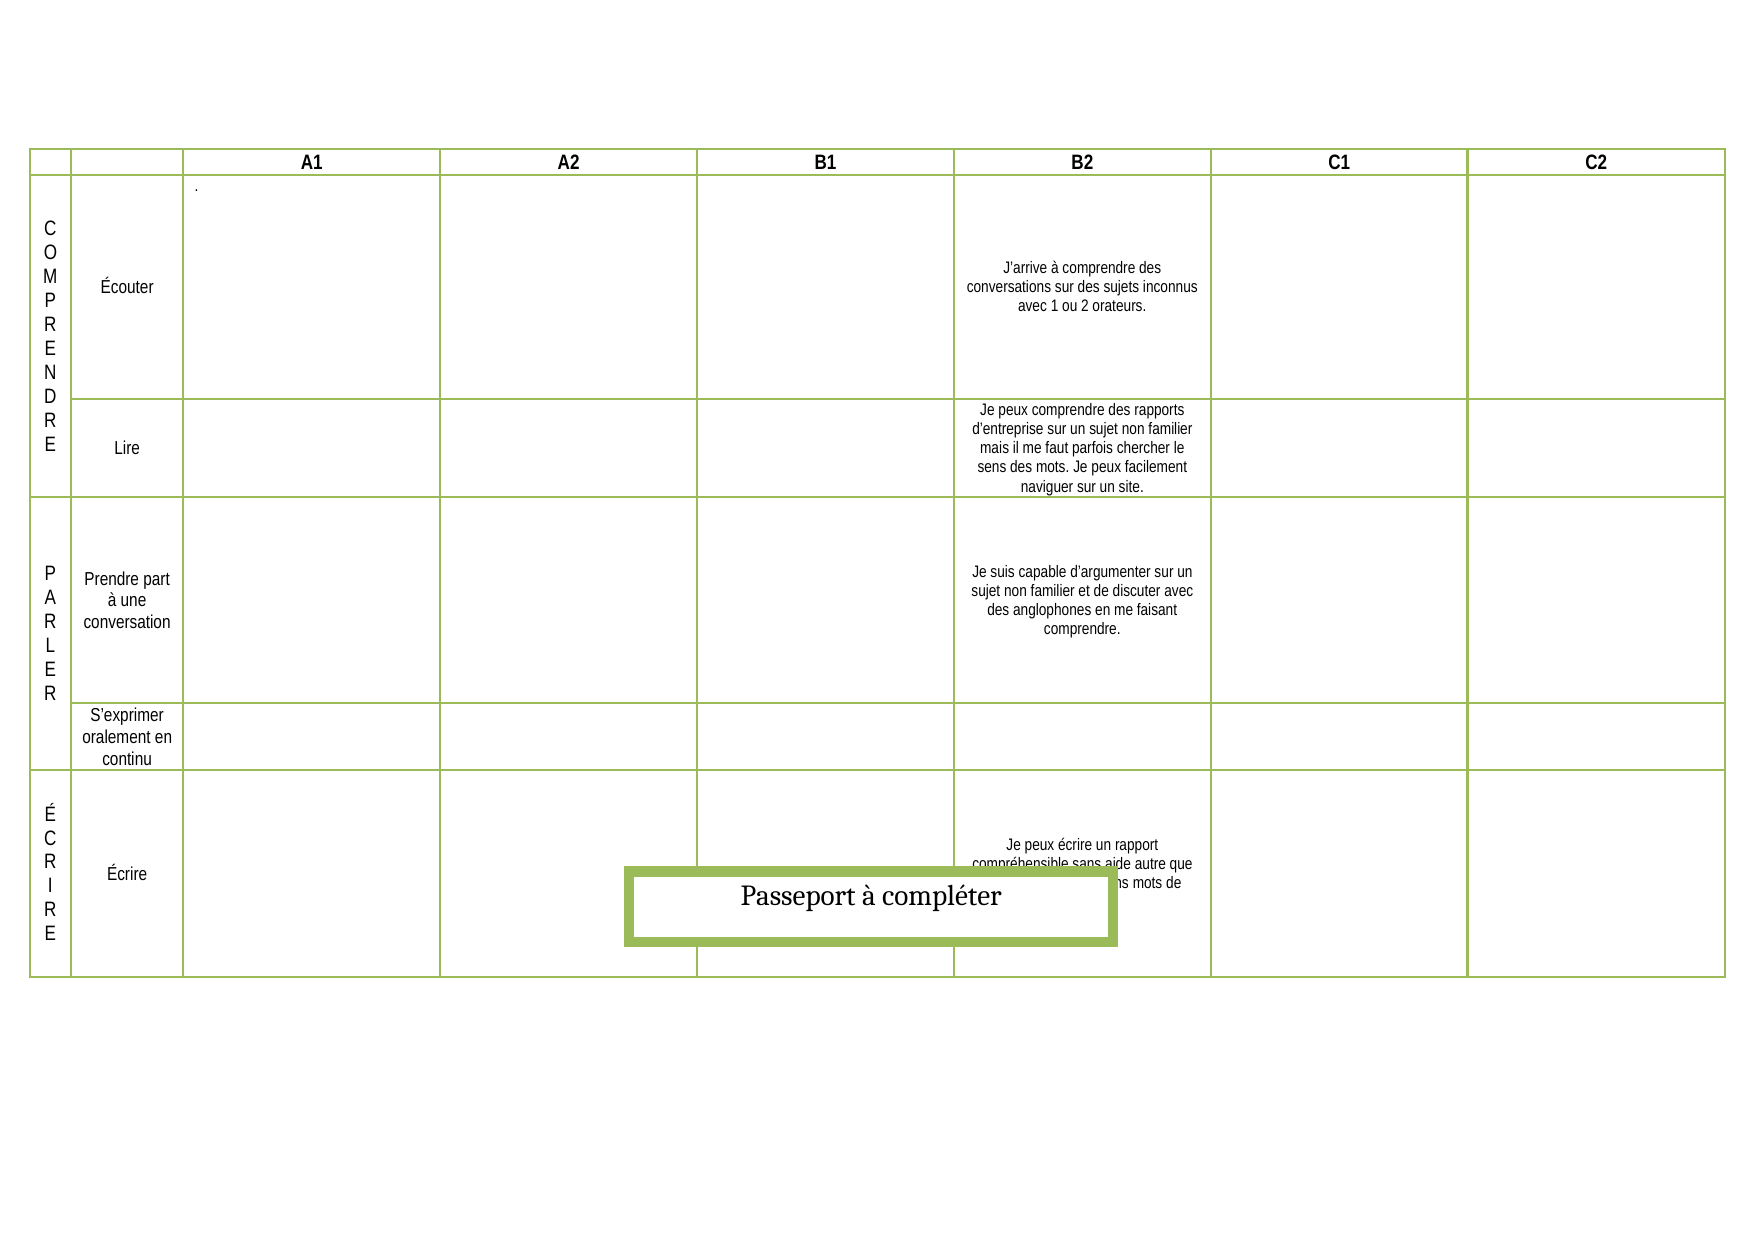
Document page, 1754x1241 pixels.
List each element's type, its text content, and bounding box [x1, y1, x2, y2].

table_cell [955, 704, 1210, 769]
table_cell [698, 400, 953, 496]
table_cell [1469, 400, 1724, 496]
table_cell [441, 704, 696, 769]
table_cell [1212, 498, 1466, 702]
table_cell Prendre part à une conversation [72, 498, 182, 702]
table_cell [1469, 176, 1724, 398]
table_cell S’exprimer oralement en continu [72, 704, 182, 769]
table_cell [1212, 176, 1466, 398]
table_cell Lire [72, 400, 182, 496]
table_cell [1469, 771, 1724, 976]
table_cell [184, 771, 439, 976]
table_header [31, 150, 70, 174]
table_cell P A R L E R [31, 498, 70, 769]
table_header [72, 150, 182, 174]
table_cell [698, 498, 953, 702]
table_cell [1212, 704, 1466, 769]
table_cell Écouter [72, 176, 182, 398]
table_header B2 [955, 150, 1210, 174]
table_cell [1469, 704, 1724, 769]
table_cell [441, 176, 696, 398]
table_cell [441, 771, 696, 976]
table_cell Je peux comprendre des rapports d’entreprise sur un sujet non familier mais il me faut parfois chercher le sens des mots. Je peux facilement naviguer sur un site. [955, 400, 1210, 496]
table_cell [698, 704, 953, 769]
table_cell J’arrive à comprendre des conversations sur des sujets inconnus avec 1 ou 2 orateurs. [955, 176, 1210, 398]
table_cell [698, 947, 953, 976]
table_header C1 [1212, 150, 1466, 174]
table_cell [441, 400, 696, 496]
table_cell Je peux écrire un rapport compréhensible sans aide autre que la recherche de certains mots de vocabulaire. [955, 771, 1210, 976]
table_cell [441, 498, 696, 702]
table_cell [698, 771, 953, 866]
table_cell [1212, 400, 1466, 496]
table_header C2 [1469, 150, 1724, 174]
table_header A2 [441, 150, 696, 174]
table_cell [698, 176, 953, 398]
table_cell . [184, 176, 439, 398]
table_header A1 [184, 150, 439, 174]
table_cell [1212, 771, 1466, 976]
table_cell Je suis capable d’argumenter sur un sujet non familier et de discuter avec des anglophones en me faisant comprendre. [955, 498, 1210, 702]
table_header B1 [698, 150, 953, 174]
table_cell [184, 498, 439, 702]
table_cell [184, 400, 439, 496]
table_cell Écrire [72, 771, 182, 976]
table_cell [184, 704, 439, 769]
table_cell [1469, 498, 1724, 702]
table_cell C O M P R E N D R E [31, 176, 70, 496]
table_cell É c r i r e [31, 771, 70, 976]
